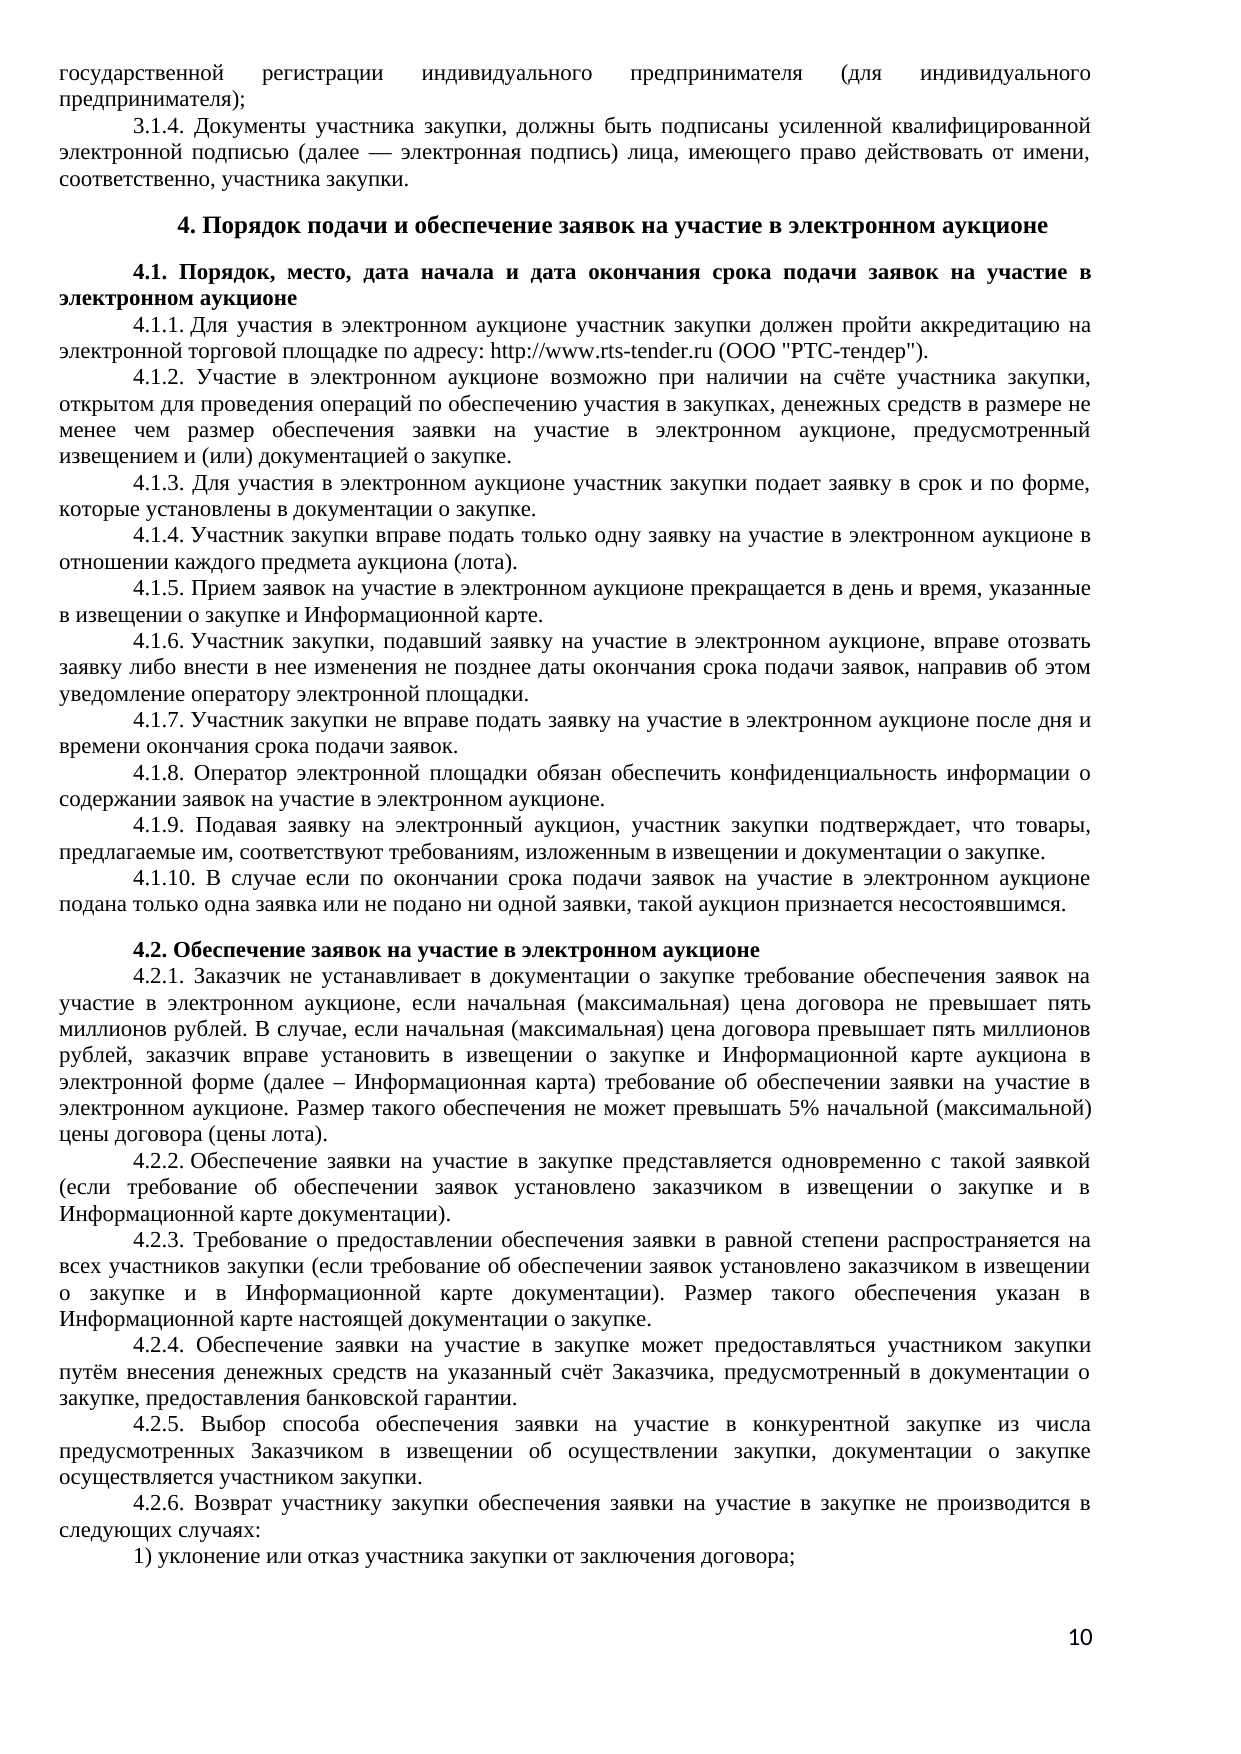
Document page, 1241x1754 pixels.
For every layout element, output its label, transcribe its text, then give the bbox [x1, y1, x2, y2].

text 4.1.1. Для участия в электронном аукционе участник закупки должен пройти аккредитацию на электронной торговой площадке по адресу: http://www.rts-tender.ru (ООО "РТС-тендер"). [59, 311, 1092, 363]
text 4.2. Обеспечение заявок на участие в электронном аукционе [59, 936, 1092, 962]
text 4.2.5. Выбор способа обеспечения заявки на участие в конкурентной закупке из числа предусмотренных Заказчиком в извещении об осуществлении закупки, документации о закупке осуществляется участником закупки. [59, 1410, 1092, 1489]
text 4.1.3. Для участия в электронном аукционе участник закупки подает заявку в срок и по форме, которые установлены в документации о закупке. [59, 469, 1092, 522]
text 3.1.4. Документы участника закупки, должны быть подписаны усиленной квалифицированной электронной подписью (далее — электронная подпись) лица, имеющего право действовать от имени, соответственно, участника закупки. [59, 112, 1092, 191]
text 4. Порядок подачи и обеспечение заявок на участие в электронном аукционе [59, 210, 1092, 239]
text 4.2.6. Возврат участнику закупки обеспечения заявки на участие в закупке не производится в следующих случаях: [59, 1489, 1092, 1542]
text 4.1.8. Оператор электронной площадки обязан обеспечить конфиденциальность информации о содержании заявок на участие в электронном аукционе. [59, 759, 1092, 811]
text 4.1.10. В случае если по окончании срока подачи заявок на участие в электронном аукционе подана только одна заявка или не подано ни одной заявки, такой аукцион признается несостоявшимся. [59, 864, 1092, 917]
text 4.1. Порядок, место, дата начала и дата окончания срока подачи заявок на участие в электронном аукционе [59, 258, 1092, 311]
text 4.2.1. Заказчик не устанавливает в документации о закупке требование обеспечения заявок на участие в электронном аукционе, если начальная (максимальная) цена договора не превышает пять миллионов рублей. В случае, если начальная (максимальная) цена договора превышает пять миллионов рублей, заказчик вправе установить в извещении о закупке и Информационной карте аукциона в электронной форме (далее – Информационная карта) требование об обеспечении заявки на участие в электронном аукционе. Размер такого обеспечения не может превышать 5% начальной (максимальной) цены договора (цены лота). [59, 962, 1092, 1147]
text 1) уклонение или отказ участника закупки от заключения договора; [59, 1542, 1092, 1568]
text 4.2.4. Обеспечение заявки на участие в закупке может предоставляться участником закупки путём внесения денежных средств на указанный счёт Заказчика, предусмотренный в документации о закупке, предоставления банковской гарантии. [59, 1331, 1092, 1410]
text 4.1.7. Участник закупки не вправе подать заявку на участие в электронном аукционе после дня и времени окончания срока подачи заявок. [59, 706, 1092, 759]
text 4.2.3. Требование о предоставлении обеспечения заявки в равной степени распространяется на всех участников закупки (если требование об обеспечении заявок установлено заказчиком в извещении о закупке и в Информационной карте документации). Размер такого обеспечения указан в Информационной карте настоящей документации о закупке. [59, 1226, 1092, 1331]
text 4.1.5. Прием заявок на участие в электронном аукционе прекращается в день и время, указанные в извещении о закупке и Информационной карте. [59, 574, 1092, 627]
text 4.2.2. Обеспечение заявки на участие в закупке представляется одновременно с такой заявкой (если требование об обеспечении заявок установлено заказчиком в извещении о закупке и в Информационной карте документации). [59, 1147, 1092, 1226]
text 4.1.6. Участник закупки, подавший заявку на участие в электронном аукционе, вправе отозвать заявку либо внести в нее изменения не позднее даты окончания срока подачи заявок, направив об этом уведомление оператору электронной площадки. [59, 627, 1092, 706]
text 4.1.9. Подавая заявку на электронный аукцион, участник закупки подтверждает, что товары, предлагаемые им, соответствуют требованиям, изложенным в извещении и документации о закупке. [59, 811, 1092, 864]
text 4.1.4. Участник закупки вправе подать только одну заявку на участие в электронном аукционе в отношении каждого предмета аукциона (лота). [59, 522, 1092, 574]
text 4.1.2. Участие в электронном аукционе возможно при наличии на счёте участника закупки, открытом для проведения операций по обеспечению участия в закупках, денежных средств в размере не менее чем размер обеспечения заявки на участие в электронном аукционе, предусмотренный извещением и (или) документацией о закупке. [59, 363, 1092, 469]
